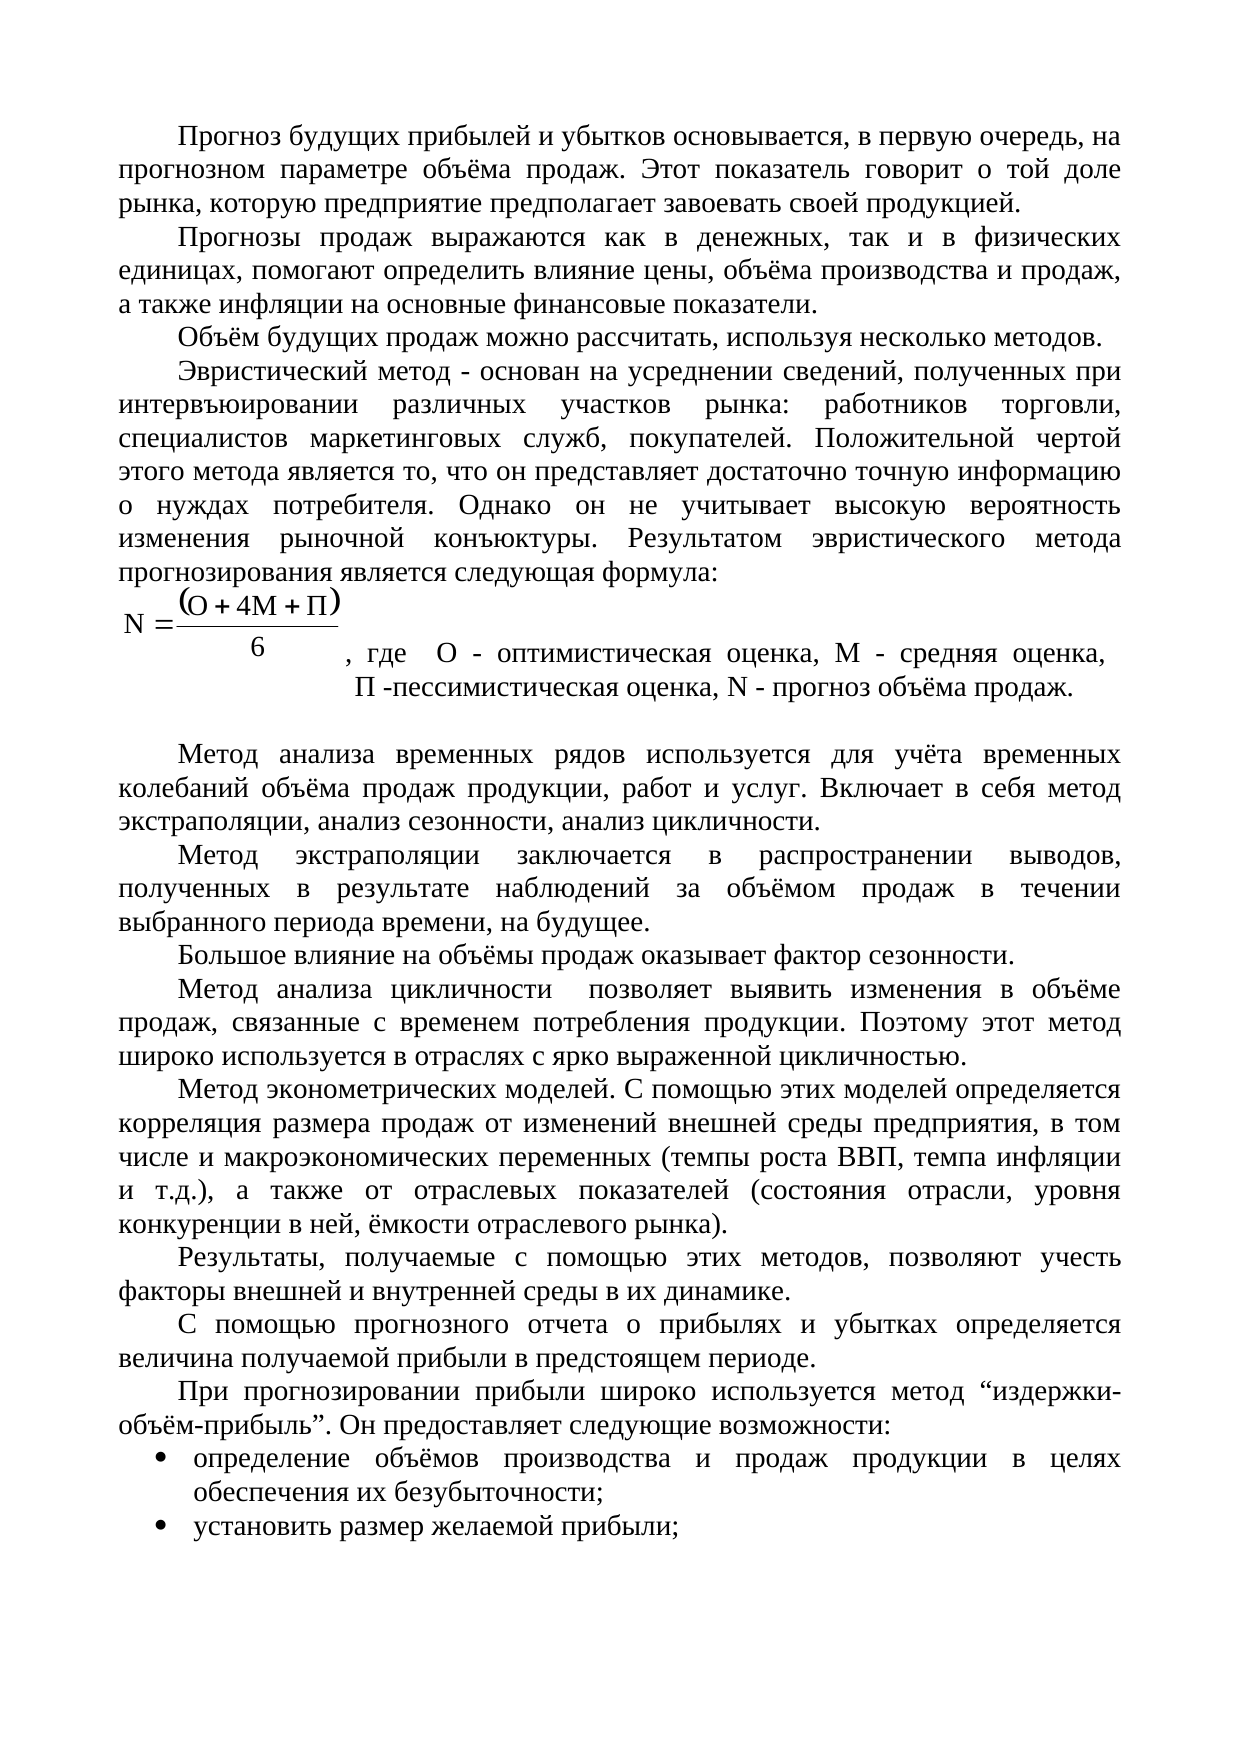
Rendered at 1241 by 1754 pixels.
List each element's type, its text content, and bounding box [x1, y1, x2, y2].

list определение объёмов производства и продаж продукции в целях обеспечения их безубыточности; [156, 1441, 1122, 1508]
text Метод эконометрических моделей. С помощью этих моделей определяется корреляция размера продаж от изменений внешней среды предприятия, в том числе и макроэкономических переменных (темпы роста ВВП, темпа инфляции и т.д.), а также от отраслевых показателей (состояния отрасли, уровня конкуренции в ней, ёмкости отраслевого рынка). [118, 1072, 1122, 1239]
text Эвристический метод - основан на усреднении сведений, полученных при интервъюировании различных участков рынка: работников торговли, специалистов маркетинговых служб, покупателей. Положительной чертой этого метода является то, что он представляет достаточно точную информацию о нуждах потребителя. Однако он не учитывает высокую вероятность изменения рыночной конъюктуры. Результатом эвристического метода прогнозирования является следующая формула: [118, 353, 1122, 588]
text Большое влияние на объёмы продаж оказывает фактор сезонности. [118, 937, 1122, 971]
text С помощью прогнозного отчета о прибылях и убытках определяется величина получаемой прибыли в предстоящем периоде. [118, 1306, 1122, 1373]
text Метод анализа временных рядов используется для учёта временных колебаний объёма продаж продукции, работ и услуг. Включает в себя метод экстраполяции, анализ сезонности, анализ цикличности. [118, 736, 1122, 837]
text Прогноз будущих прибылей и убытков основывается, в первую очередь, на прогнозном параметре объёма продаж. Этот показатель говорит о той доле рынка, которую предприятие предполагает завоевать своей продукцией. [118, 118, 1122, 219]
text При прогнозировании прибыли широко используется метод “издержки-объём-прибыль”. Он предоставляет следующие возможности: [118, 1373, 1122, 1441]
text Результаты, получаемые с помощью этих методов, позволяют учесть факторы внешней и внутренней среды в их динамике. [118, 1239, 1122, 1306]
text , где О - оптимистическая оценка, М - средняя оценка, П -пессимистическая оценка, N - прогноз объёма продаж. [118, 588, 1122, 703]
list установить размер желаемой прибыли; [156, 1508, 1122, 1541]
text Метод экстраполяции заключается в распространении выводов, полученных в результате наблюдений за объёмом продаж в течении выбранного периода времени, на будущее. [118, 837, 1122, 937]
text Объём будущих продаж можно рассчитать, используя несколько методов. [118, 319, 1122, 353]
text Прогнозы продаж выражаются как в денежных, так и в физических единицах, помогают определить влияние цены, объёма производства и продаж, а также инфляции на основные финансовые показатели. [118, 219, 1122, 319]
text Метод анализа цикличности позволяет выявить изменения в объёме продаж, связанные с временем потребления продукции. Поэтому этот метод широко используется в отраслях с ярко выраженной цикличностью. [118, 971, 1122, 1072]
